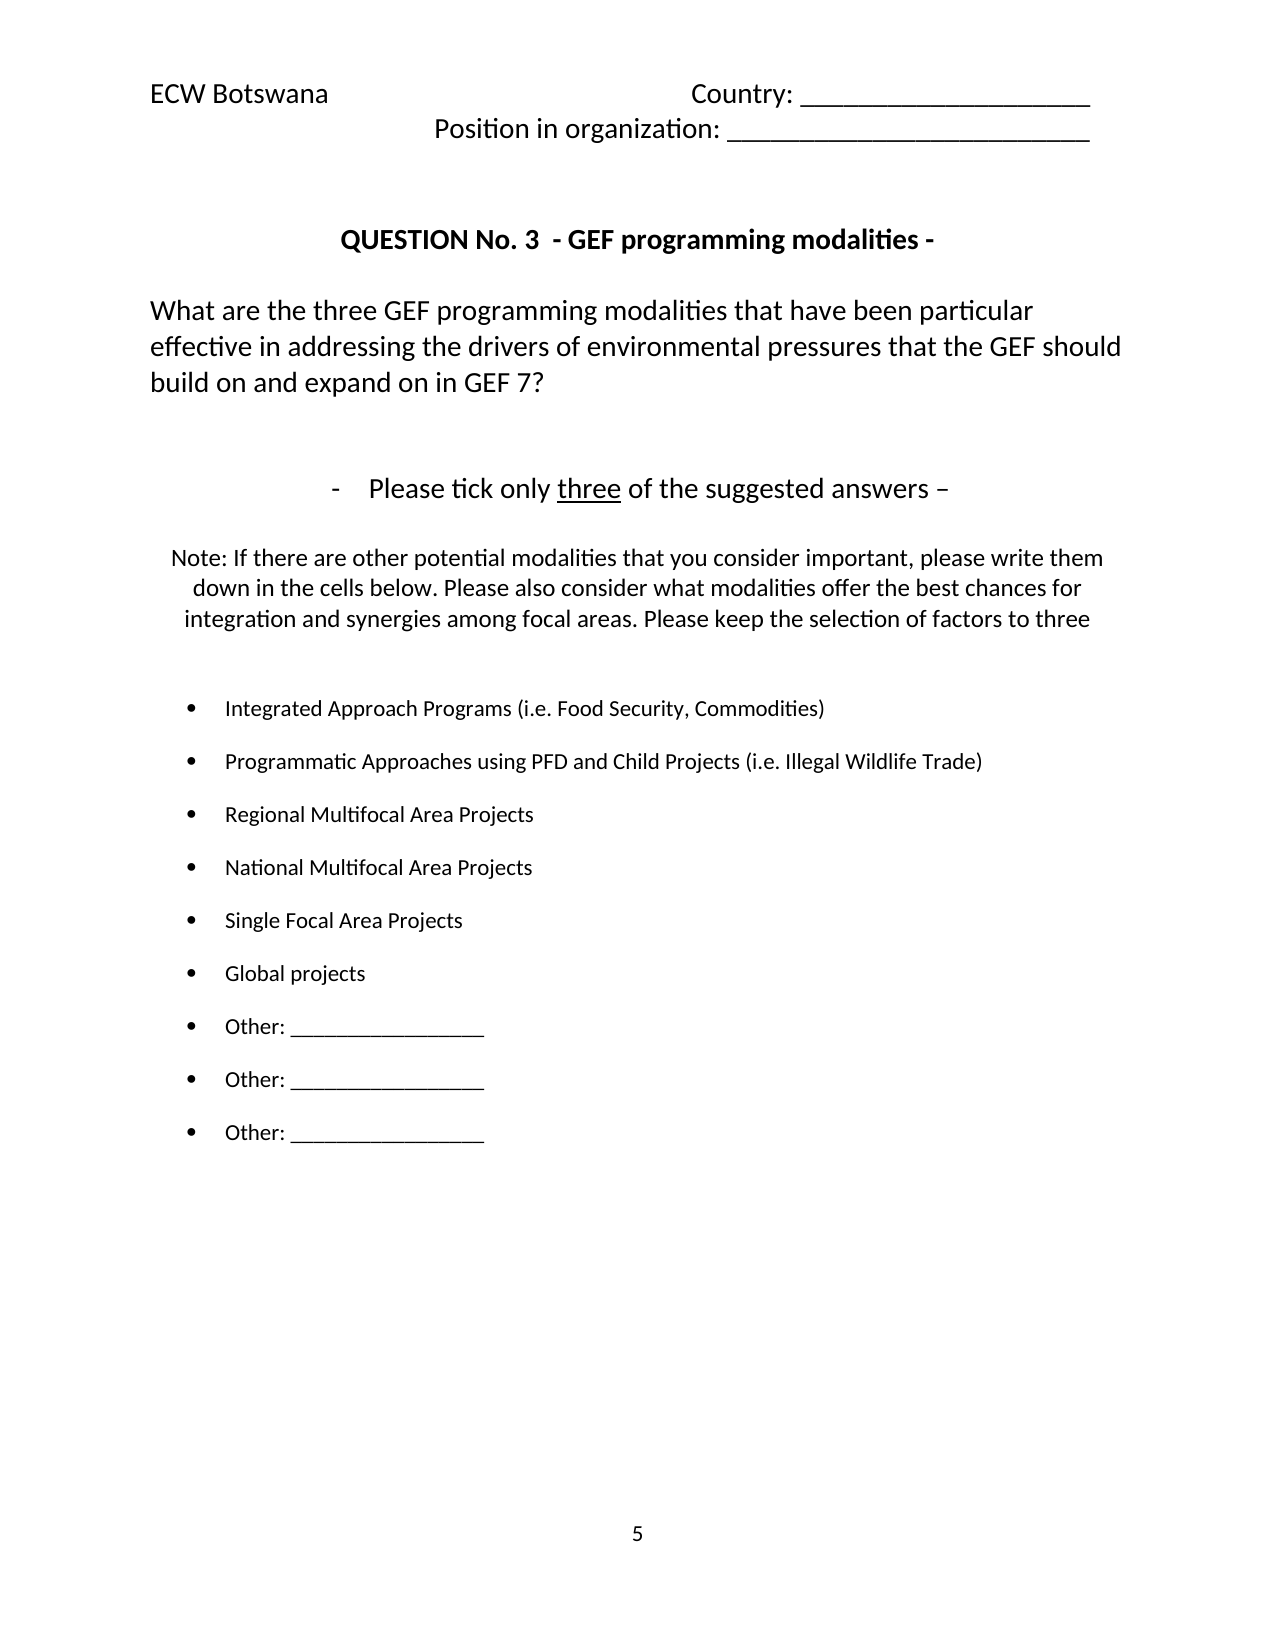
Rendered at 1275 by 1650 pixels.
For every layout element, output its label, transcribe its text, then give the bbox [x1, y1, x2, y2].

list Other: _________________ [187, 1012, 1125, 1040]
text QUESTION No. 3 - GEF programming modalities - [150, 221, 1125, 257]
list Integrated Approach Programs (i.e. Food Security, Commodities) [187, 694, 1125, 722]
list Other: _________________ [187, 1065, 1125, 1093]
list Programmatic Approaches using PFD and Child Projects (i.e. Illegal Wildlife Trade) [187, 747, 1125, 775]
list National Multifocal Area Projects [187, 853, 1125, 881]
list Regional Multifocal Area Projects [187, 800, 1125, 828]
text Note: If there are other potential modalities that you consider important, please write them down in the cells below. Please also consider what modalities offer the best chances for integration and synergies among focal areas. Please keep the selection of factors to three [150, 542, 1125, 633]
list Other: _________________ [187, 1118, 1125, 1146]
list Single Focal Area Projects [187, 906, 1125, 934]
text What are the three GEF programming modalities that have been particular effective in addressing the drivers of environmental pressures that the GEF should build on and expand on in GEF 7? [150, 292, 1125, 399]
list Global projects [187, 959, 1125, 987]
list Please tick only three of the suggested answers – [156, 471, 1125, 506]
